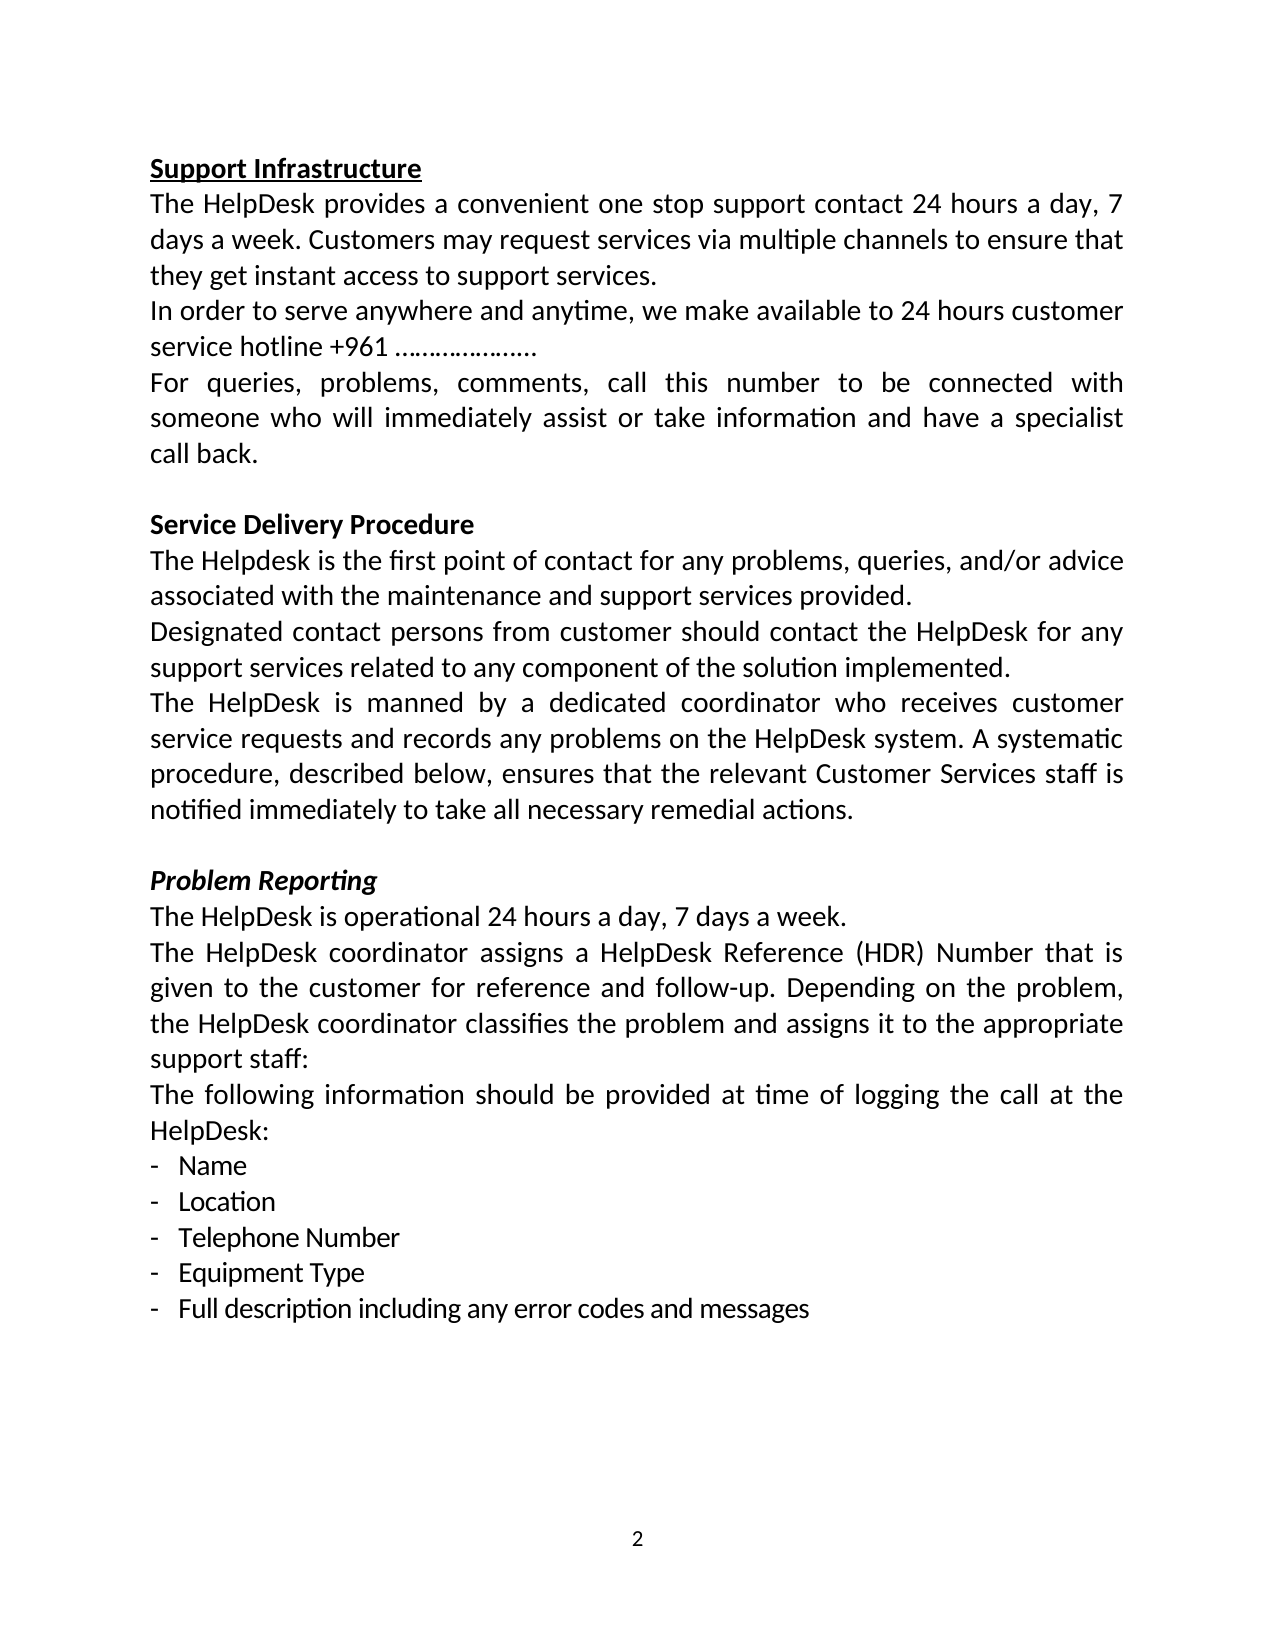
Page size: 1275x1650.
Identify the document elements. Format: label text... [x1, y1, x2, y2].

text The HelpDesk is manned by a dedicated coordinator who receives customer service requests and records any problems on the HelpDesk system. A systematic procedure, described below, ensures that the relevant Customer Services staff is notified immediately to take all necessary remedial actions. [150, 684, 1125, 827]
list Service Delivery Procedure [150, 506, 1125, 542]
text The following information should be provided at time of logging the call at the HelpDesk: [150, 1076, 1125, 1147]
list Equipment Type [150, 1254, 1125, 1290]
text The Helpdesk is the first point of contact for any problems, queries, and/or advice associated with the maintenance and support services provided. [150, 542, 1125, 613]
subtitle Support Infrastructure [150, 150, 1125, 186]
list Telephone Number [150, 1219, 1125, 1254]
text Designated contact persons from customer should contact the HelpDesk for any support services related to any component of the solution implemented. [150, 613, 1125, 684]
subtitle Problem Reporting [150, 862, 1125, 898]
list Location [150, 1183, 1125, 1219]
text The HelpDesk is operational 24 hours a day, 7 days a week. [150, 898, 1125, 934]
list Name [150, 1147, 1125, 1183]
text In order to serve anywhere and anytime, we make available to 24 hours customer service hotline +961 ………………... [150, 292, 1125, 364]
text For queries, problems, comments, call this number to be connected with someone who will immediately assist or take information and have a specialist call back. [150, 364, 1125, 471]
text The HelpDesk provides a convenient one stop support contact 24 hours a day, 7 days a week. Customers may request services via multiple channels to ensure that they get instant access to support services. [150, 186, 1125, 292]
list Full description including any error codes and messages [150, 1290, 1125, 1326]
text The HelpDesk coordinator assigns a HelpDesk Reference (HDR) Number that is given to the customer for reference and follow-up. Depending on the problem, the HelpDesk coordinator classifies the problem and assigns it to the appropriate support staff: [150, 934, 1125, 1076]
